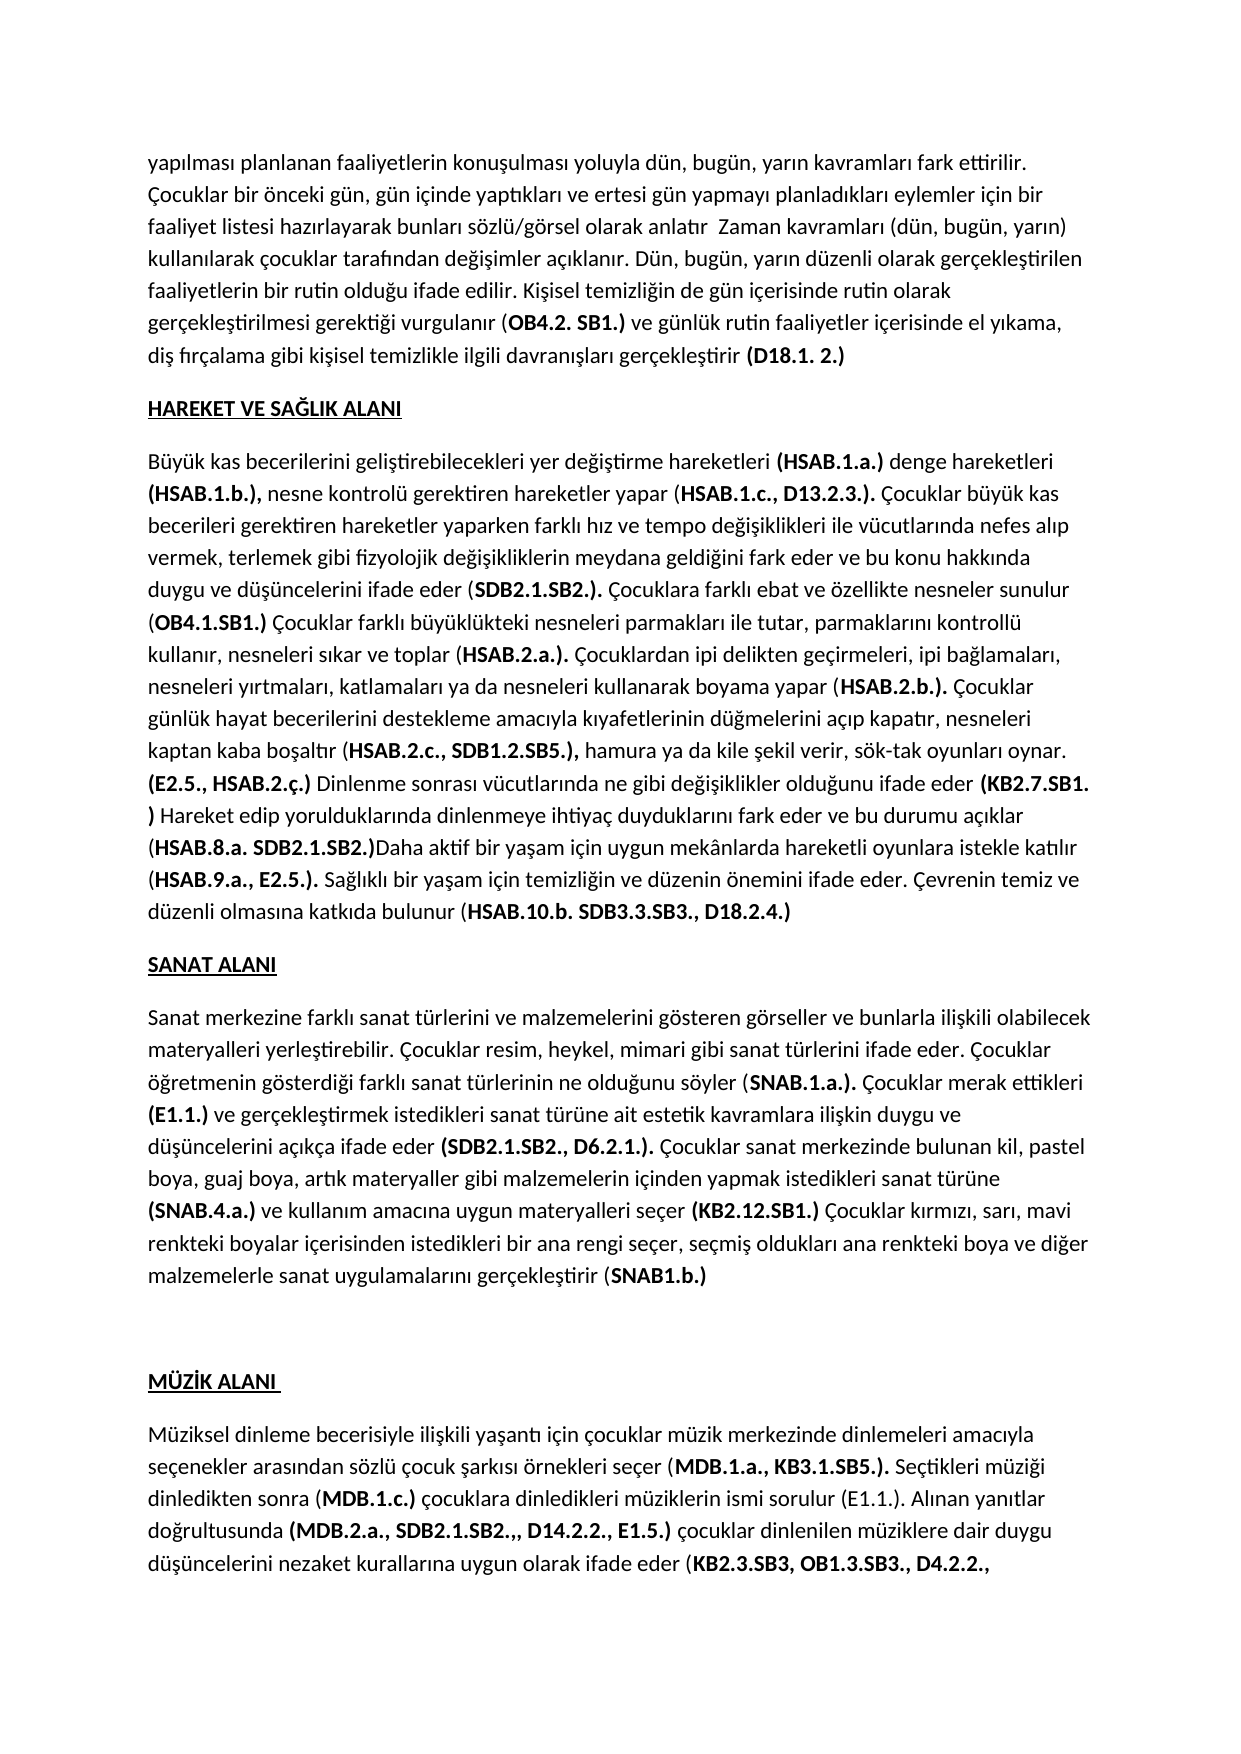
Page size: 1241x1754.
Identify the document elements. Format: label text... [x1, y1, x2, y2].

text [148, 148, 1093, 369]
text Büyük kas becerilerini geliştirebilecekleri yer değiştirme hareketleri (HSAB.1.a.) denge hareketleri (HSAB.1.b.), nesne kontrolü gerektiren hareketler yapar (HSAB.1.c., D13.2.3.). Çocuklar büyük kas becerileri gerektiren hareketler yaparken farklı hız ve tempo değişiklikleri ile vücutlarında nefes alıp vermek, terlemek gibi fizyolojik değişikliklerin meydana geldiğini fark eder ve bu konu hakkında duygu ve düşüncelerini ifade eder (SDB2.1.SB2.). Çocuklara farklı ebat ve özellikte nesneler sunulur (OB4.1.SB1.) Çocuklar farklı büyüklükteki nesneleri parmakları ile tutar, parmaklarını kontrollü kullanır, nesneleri sıkar ve toplar (HSAB.2.a.). Çocuklardan ipi delikten geçirmeleri, ipi bağlamaları, nesneleri yırtmaları, katlamaları ya da nesneleri kullanarak boyama yapar (HSAB.2.b.). Çocuklar günlük hayat becerilerini destekleme amacıyla kıyafetlerinin düğmelerini açıp kapatır, nesneleri kaptan kaba boşaltır (HSAB.2.c., SDB1.2.SB5.), hamura ya da kile şekil verir, sök-tak oyunları oynar. (E2.5., HSAB.2.ç.) Dinlenme sonrası vücutlarında ne gibi değişiklikler olduğunu ifade eder (KB2.7.SB1. ) Hareket edip yorulduklarında dinlenmeye ihtiyaç duyduklarını fark eder ve bu durumu açıklar (HSAB.8.a. SDB2.1.SB2.)Daha aktif bir yaşam için uygun mekânlarda hareketli oyunlara istekle katılır (HSAB.9.a., E2.5.). Sağlıklı bir yaşam için temizliğin ve düzenin önemini ifade eder. Çevrenin temiz ve düzenli olmasına katkıda bulunur (HSAB.10.b. SDB3.3.SB3., D18.2.4.) [148, 447, 1093, 925]
text SANAT ALANI [148, 950, 1093, 978]
text MÜZİK ALANI [148, 1367, 1093, 1395]
text HAREKET VE SAĞLIK ALANI [148, 394, 1093, 422]
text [148, 1420, 1093, 1577]
text Sanat merkezine farklı sanat türlerini ve malzemelerini gösteren görseller ve bunlarla ilişkili olabilecek materyalleri yerleştirebilir. Çocuklar resim, heykel, mimari gibi sanat türlerini ifade eder. Çocuklar öğretmenin gösterdiği farklı sanat türlerinin ne olduğunu söyler (SNAB.1.a.). Çocuklar merak ettikleri (E1.1.) ve gerçekleştirmek istedikleri sanat türüne ait estetik kavramlara ilişkin duygu ve düşüncelerini açıkça ifade eder (SDB2.1.SB2., D6.2.1.). Çocuklar sanat merkezinde bulunan kil, pastel boya, guaj boya, artık materyaller gibi malzemelerin içinden yapmak istedikleri sanat türüne (SNAB.4.a.) ve kullanım amacına uygun materyalleri seçer (KB2.12.SB1.) Çocuklar kırmızı, sarı, mavi renkteki boyalar içerisinden istedikleri bir ana rengi seçer, seçmiş oldukları ana renkteki boya ve diğer malzemelerle sanat uygulamalarını gerçekleştirir (SNAB1.b.) [148, 1003, 1093, 1289]
